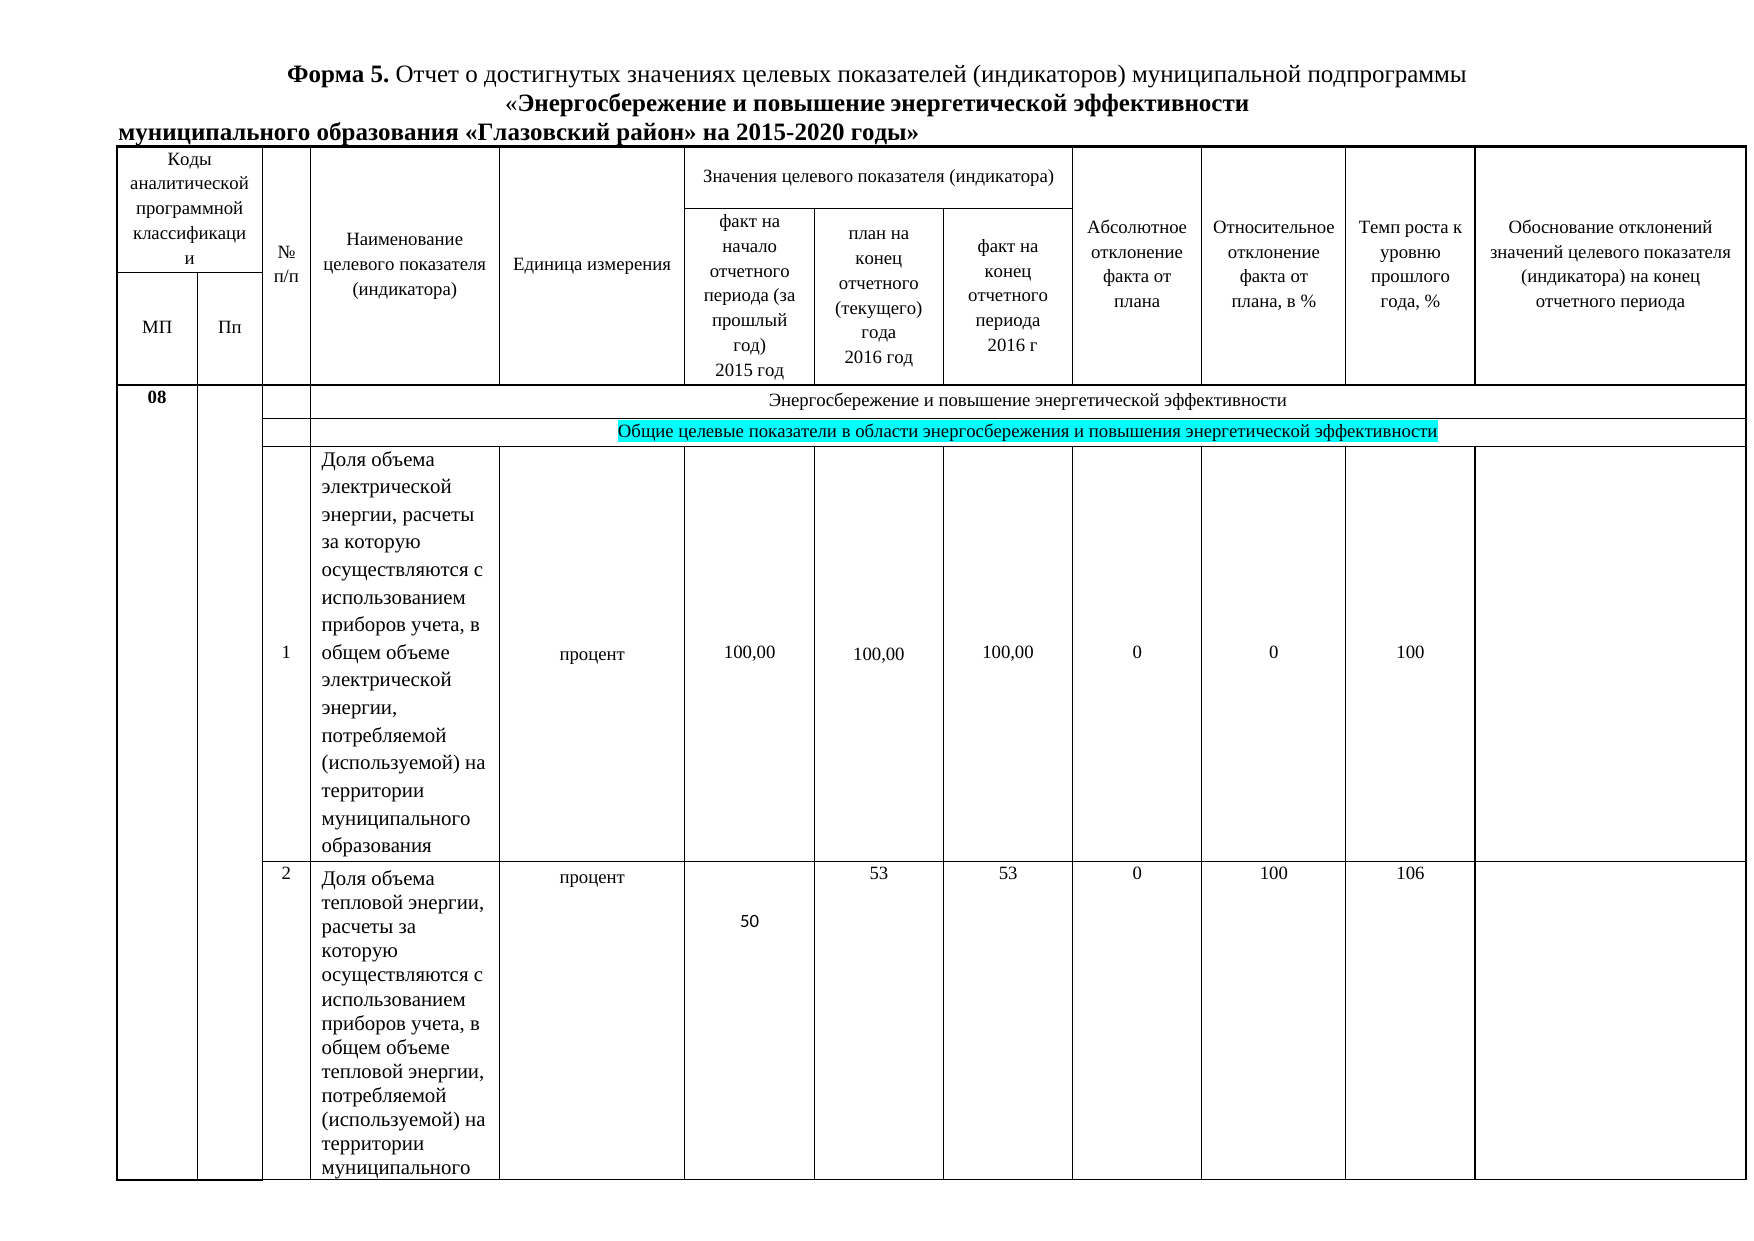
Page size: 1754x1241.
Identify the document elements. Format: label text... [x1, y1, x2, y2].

table_cell 53 [944, 862, 1072, 1179]
table_cell 53 [815, 862, 943, 1179]
text Форма 5. Отчет о достигнутых значениях целевых показателей (индикаторов) муниципальной подпрограммы [118, 59, 1636, 88]
table_header Абсолютное отклонение факта от плана [1073, 148, 1201, 384]
table_cell 100,00 [944, 447, 1072, 861]
table_cell 1 [263, 447, 310, 861]
text муниципального образования «Глазовский район» на 2015-2020 годы» [118, 117, 1636, 145]
table_cell [198, 386, 262, 1179]
table_cell факт на начало отчетного периода (за прошлый год) 2015 год [685, 209, 814, 384]
table_cell план на конец отчетного (текущего) года 2016 год [815, 209, 943, 384]
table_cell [311, 862, 499, 1179]
table_cell Пп [198, 273, 262, 384]
table_header № п/п [263, 148, 310, 384]
table_cell [1476, 862, 1745, 1179]
table_header Обоснование отклонений значений целевого показателя (индикатора) на конец отчетного периода [1476, 148, 1745, 384]
table_header Относительное отклонение факта от плана, в % [1202, 148, 1345, 384]
table_cell [1476, 447, 1745, 861]
table_cell 0 [1073, 447, 1201, 861]
table_cell 0 [1073, 862, 1201, 1179]
table_header Наименование целевого показателя (индикатора) [311, 148, 499, 384]
table_cell 08 [118, 386, 197, 1179]
text «Энергосбережение и повышение энергетической эффективности [118, 88, 1636, 117]
table_cell МП [118, 273, 197, 384]
table_cell Доля объема электрической энергии, расчеты за которую осуществляются с использованием приборов учета, в общем объеме электрической энергии, потребляемой (используемой) на территории муниципального образования [311, 447, 499, 861]
table_header Коды аналитической программной классификации [118, 148, 262, 272]
table_cell 0 [1202, 447, 1345, 861]
table_header Значения целевого показателя (индикатора) [685, 148, 1072, 208]
table_cell процент [500, 862, 684, 1179]
table_header Темп роста к уровню прошлого года, % [1346, 148, 1474, 384]
table_cell [263, 419, 310, 446]
table_cell 50 [685, 862, 814, 1179]
table_cell 2 [263, 862, 310, 1179]
table_cell Общие целевые показатели в области энергосбережения и повышения энергетической эффективности [311, 419, 1745, 446]
table_cell 100,00 [685, 447, 814, 861]
table_cell [263, 386, 310, 418]
table_cell 100 [1202, 862, 1345, 1179]
table_cell 100 [1346, 447, 1474, 861]
table_cell процент [500, 447, 684, 861]
table_header Единица измерения [500, 148, 684, 384]
table_cell 106 [1346, 862, 1474, 1179]
table_cell факт на конец отчетного периода 2016 г [944, 209, 1072, 384]
table_cell 100,00 [815, 447, 943, 861]
table_cell Энергосбережение и повышение энергетической эффективности [311, 386, 1745, 418]
